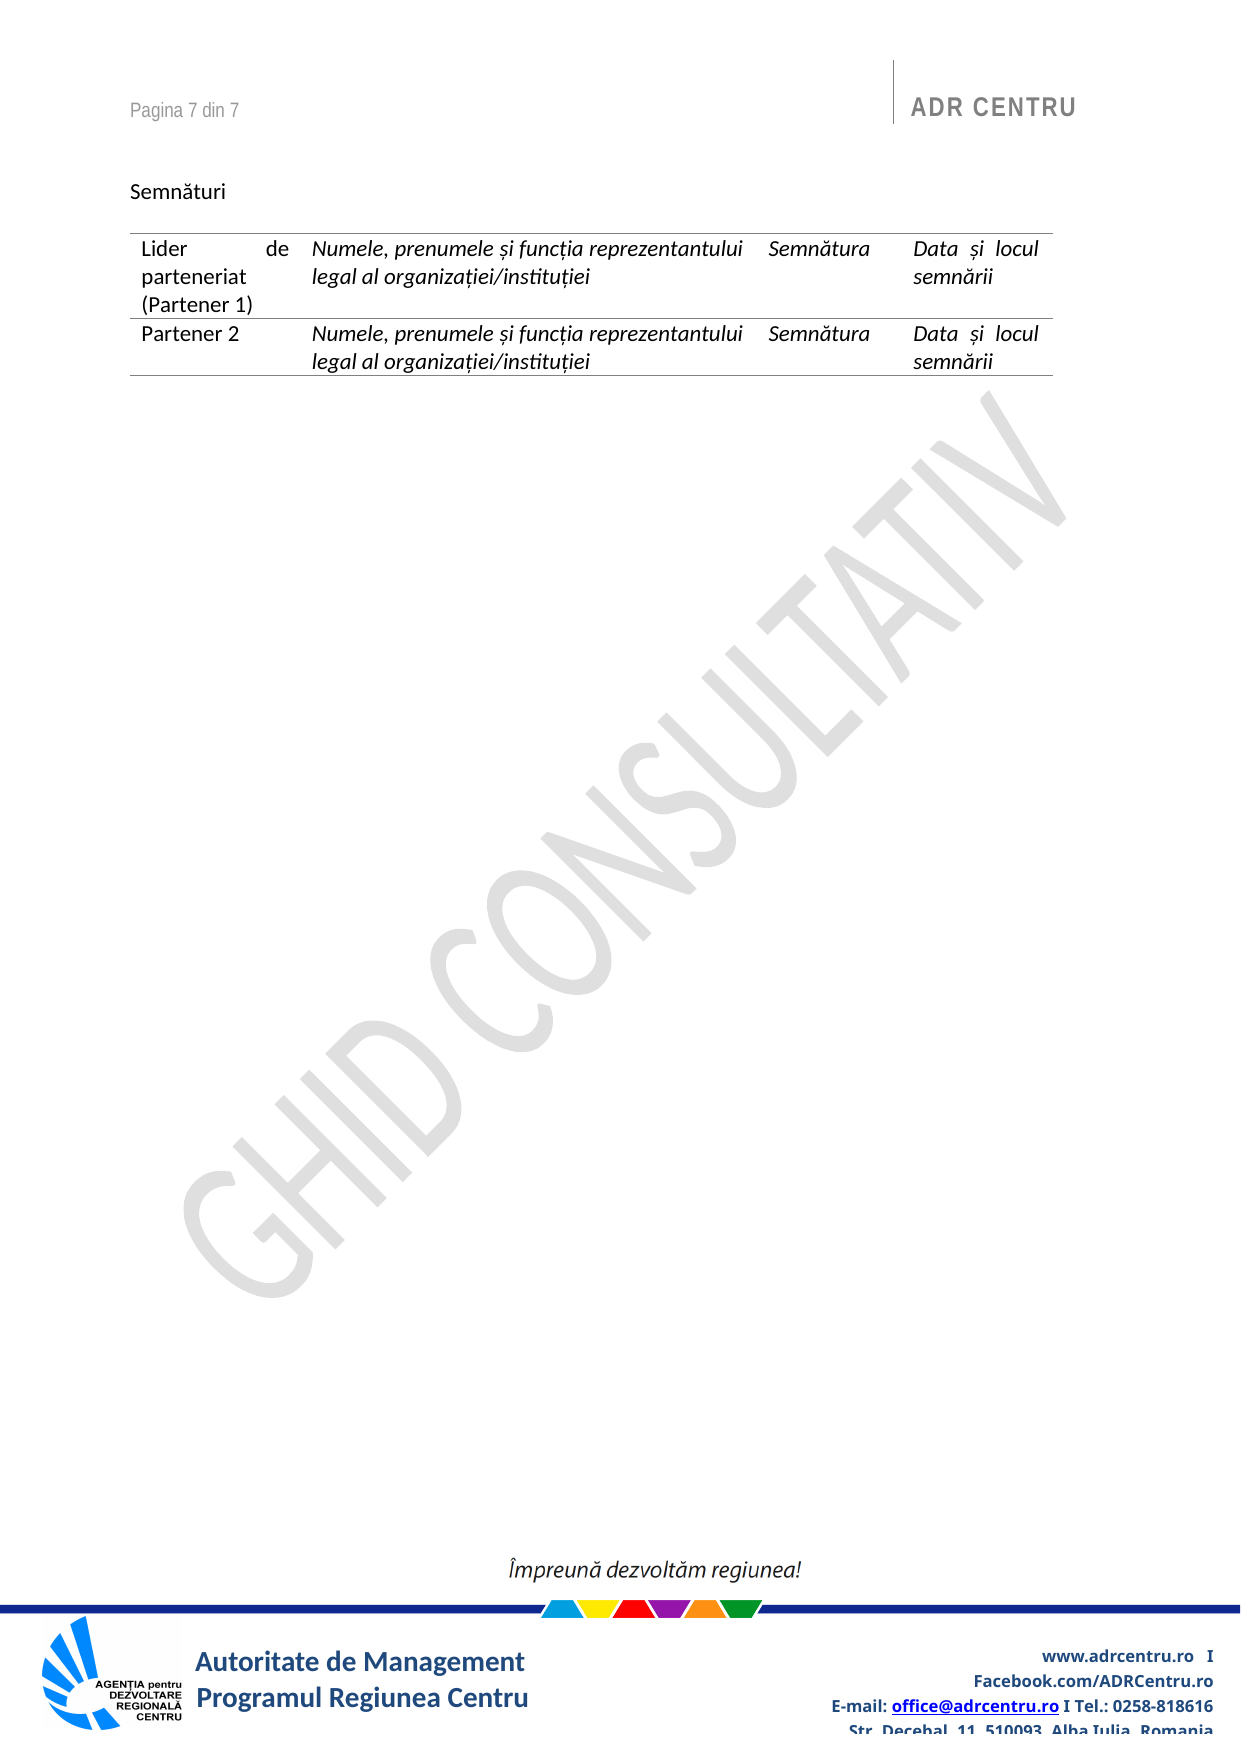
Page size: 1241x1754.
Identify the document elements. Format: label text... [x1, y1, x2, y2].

table_header Lider de parteneriat (Partener 1) [130, 234, 300, 318]
picture [0, 1600, 550, 1730]
table_cell Partener 2 [130, 319, 300, 375]
picture [574, 1600, 1241, 1618]
table_cell Semnătura [757, 319, 902, 375]
table_cell Data şi locul semnării [902, 319, 1052, 375]
table_header Numele, prenumele şi funcția reprezentantului legal al organizației/instituției [300, 234, 757, 318]
table_header Semnătura [757, 234, 902, 318]
table_cell Numele, prenumele şi funcția reprezentantului legal al organizației/instituției [300, 319, 757, 375]
picture [495, 1556, 814, 1583]
table_header Data şi locul semnării [902, 234, 1052, 318]
text Semnături [130, 177, 1125, 205]
